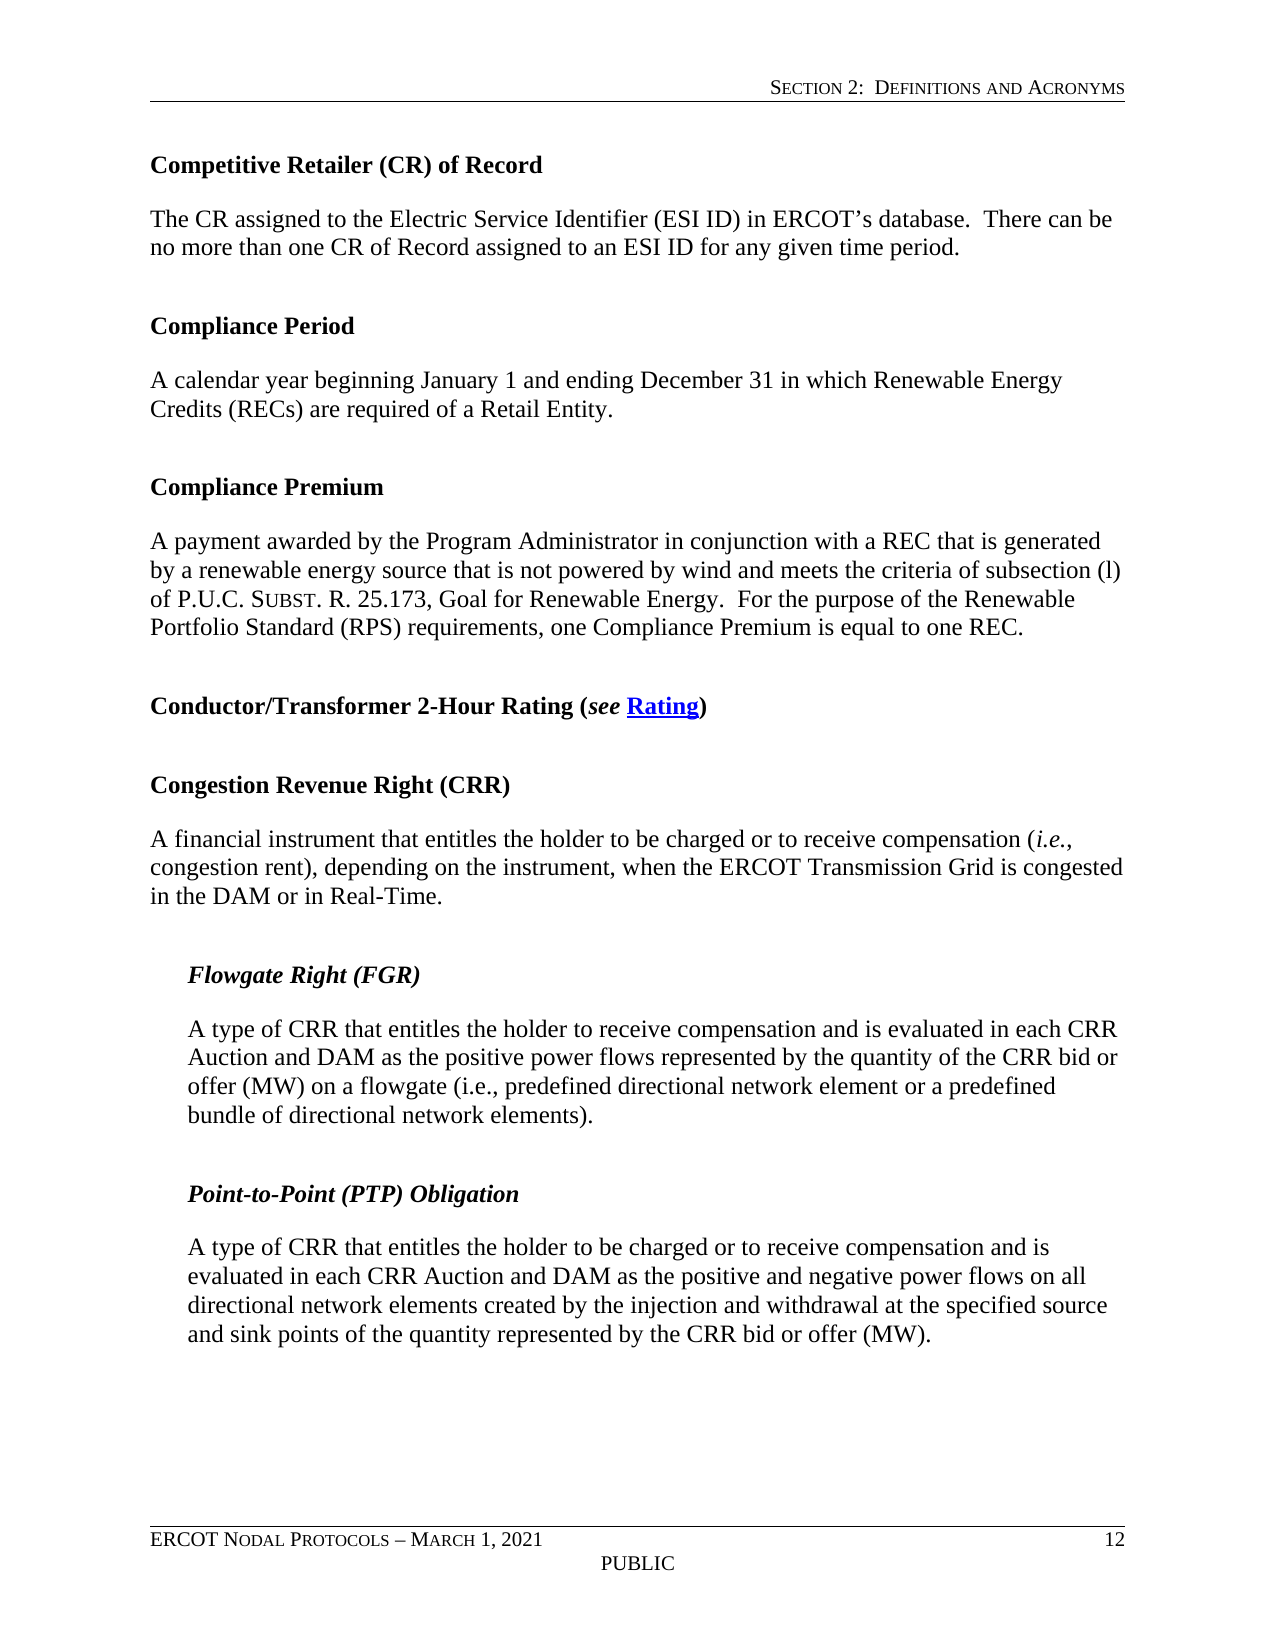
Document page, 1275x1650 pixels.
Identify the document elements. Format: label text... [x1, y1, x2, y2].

text Competitive Retailer (CR) of Record [150, 150, 1125, 179]
text A payment awarded by the Program Administrator in conjunction with a REC that is generated by a renewable energy source that is not powered by wind and meets the criteria of subsection (l) of P.U.C. Subst. R. 25.173, Goal for Renewable Energy. For the purpose of the Renewable Portfolio Standard (RPS) requirements, one Compliance Premium is equal to one REC. [150, 526, 1125, 641]
text A type of CRR that entitles the holder to be charged or to receive compensation and is evaluated in each CRR Auction and DAM as the positive and negative power flows on all directional network elements created by the injection and withdrawal at the specified source and sink points of the quantity represented by the CRR bid or offer (MW). [187, 1232, 1125, 1347]
text A calendar year beginning January 1 and ending December 31 in which Renewable Energy Credits (RECs) are required of a Retail Entity. [150, 365, 1125, 422]
text Conductor/Transformer 2-Hour Rating (see Rating) [150, 691, 1125, 720]
text Compliance Premium [150, 472, 1125, 501]
text Flowgate Right (FGR) [187, 960, 1125, 989]
text The CR assigned to the Electric Service Identifier (ESI ID) in ERCOT’s database. There can be no more than one CR of Record assigned to an ESI ID for any given time period. [150, 204, 1125, 261]
text A financial instrument that entitles the holder to be charged or to receive compensation (i.e., congestion rent), depending on the instrument, when the ERCOT Transmission Grid is congested in the DAM or in Real-Time. [150, 824, 1125, 910]
text A type of CRR that entitles the holder to receive compensation and is evaluated in each CRR Auction and DAM as the positive power flows represented by the quantity of the CRR bid or offer (MW) on a flowgate (i.e., predefined directional network element or a predefined bundle of directional network elements). [187, 1014, 1125, 1129]
text Point-to-Point (PTP) Obligation [187, 1179, 1125, 1207]
text Compliance Period [150, 311, 1125, 340]
text Congestion Revenue Right (CRR) [150, 770, 1125, 799]
